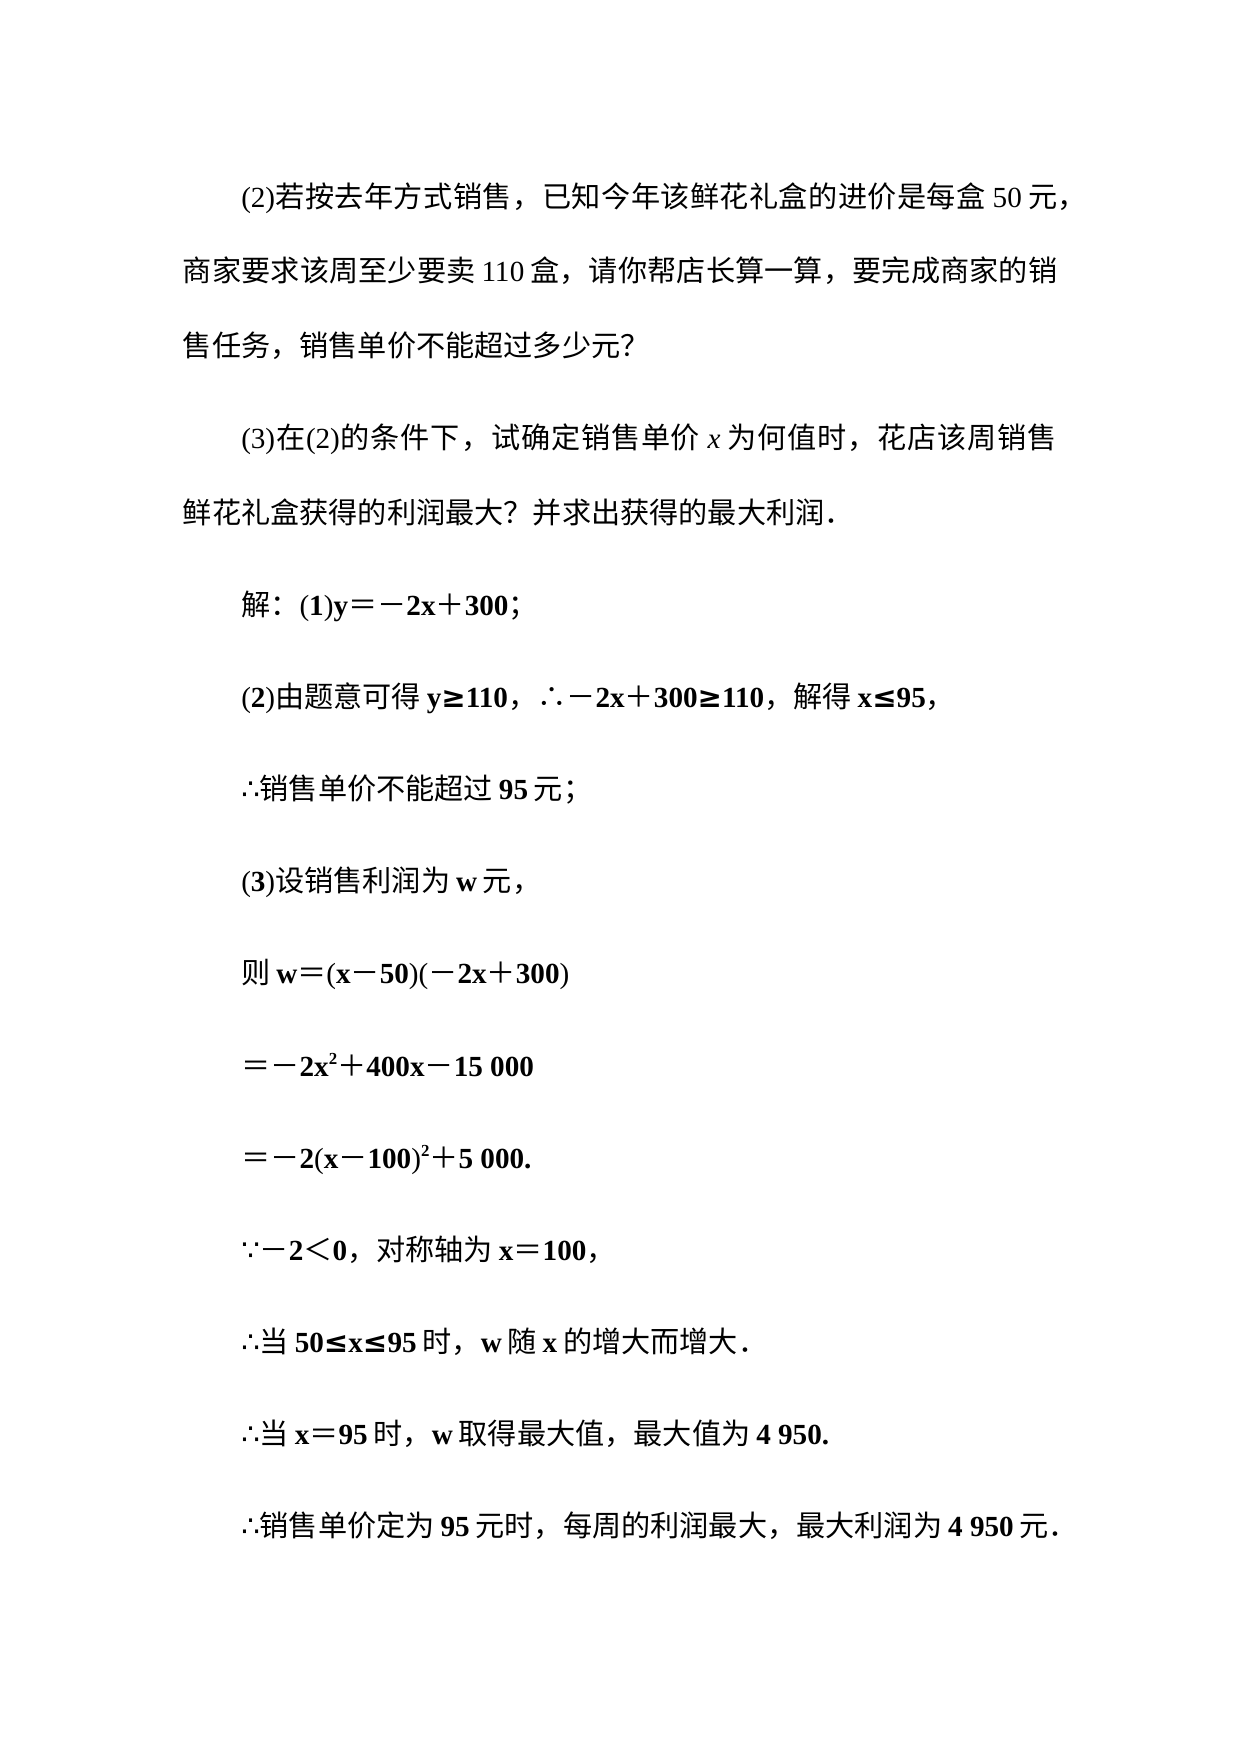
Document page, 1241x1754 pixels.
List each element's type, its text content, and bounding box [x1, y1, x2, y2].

text ∴当50≤x≤95时，w随x的增大而增大． [183, 1307, 1058, 1372]
text 解：(1)y＝－2x＋300； [183, 570, 1058, 635]
text ∴销售单价定为95元时，每周的利润最大，最大利润为4 950元． [183, 1492, 1058, 1557]
text ∵－2＜0，对称轴为x＝100， [183, 1215, 1058, 1280]
text (3)设销售利润为w元， [183, 847, 1058, 912]
text (2)若按去年方式销售，已知今年该鲜花礼盒的进价是每盒50元，商家要求该周至少要卖110盒，请你帮店长算一算，要完成商家的销售任务，销售单价不能超过多少元？ [183, 162, 1058, 376]
text ＝－2x2＋400x－15 000 [183, 1031, 1058, 1096]
text (3)在(2)的条件下，试确定销售单价x为何值时，花店该周销售鲜花礼盒获得的利润最大？并求出获得的最大利润． [183, 403, 1058, 543]
text ∴销售单价不能超过95元； [183, 754, 1058, 819]
text ∴当x＝95时，w取得最大值，最大值为4 950. [183, 1399, 1058, 1464]
text ＝－2(x－100)2＋5 000. [183, 1123, 1058, 1188]
text 则w＝(x－50)(－2x＋300) [183, 939, 1058, 1004]
text (2)由题意可得y≥110，∴－2x＋300≥110，解得x≤95， [183, 662, 1058, 727]
